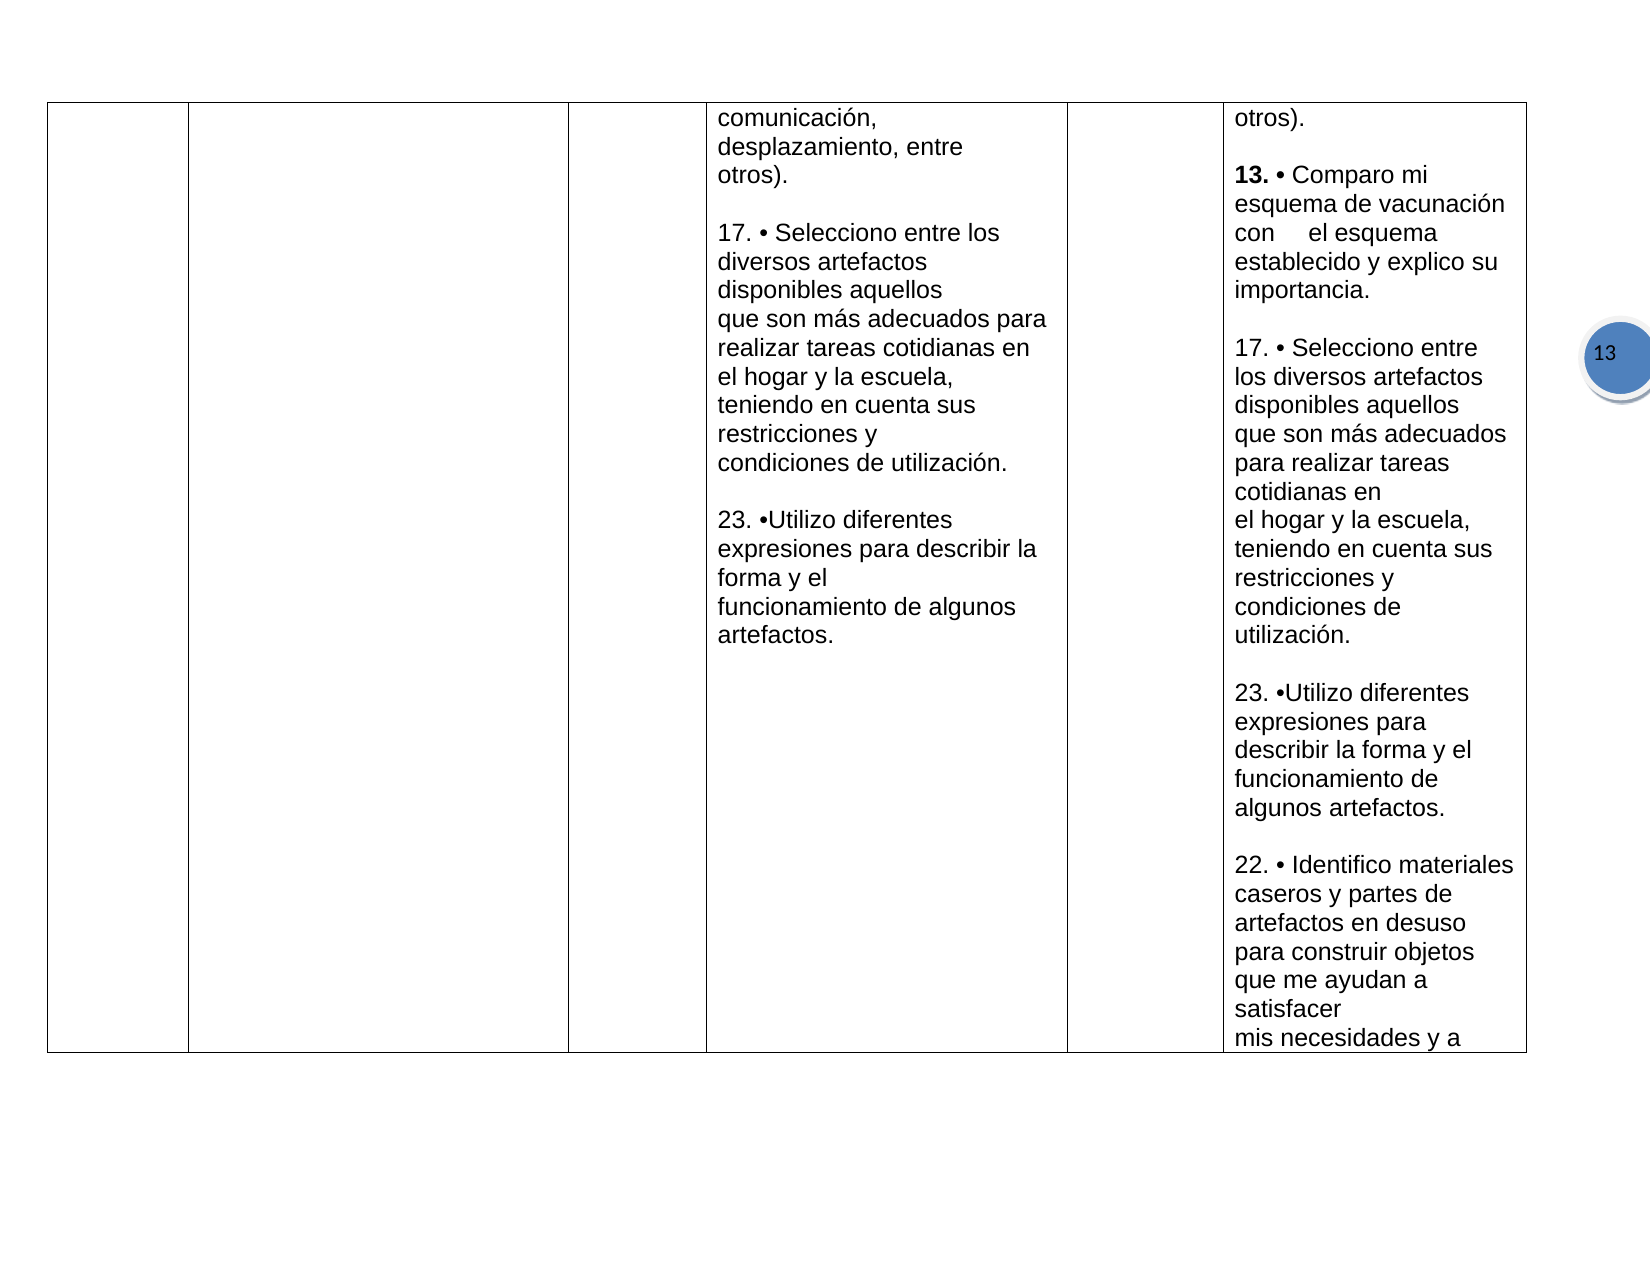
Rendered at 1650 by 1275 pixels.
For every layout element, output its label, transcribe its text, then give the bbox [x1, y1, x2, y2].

table_cell 3 [48, 103, 188, 1052]
table_cell 3 [1068, 103, 1223, 1052]
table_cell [189, 103, 568, 1052]
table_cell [1224, 103, 1526, 1052]
table_cell 3 [569, 103, 706, 1052]
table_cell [707, 103, 1067, 1052]
